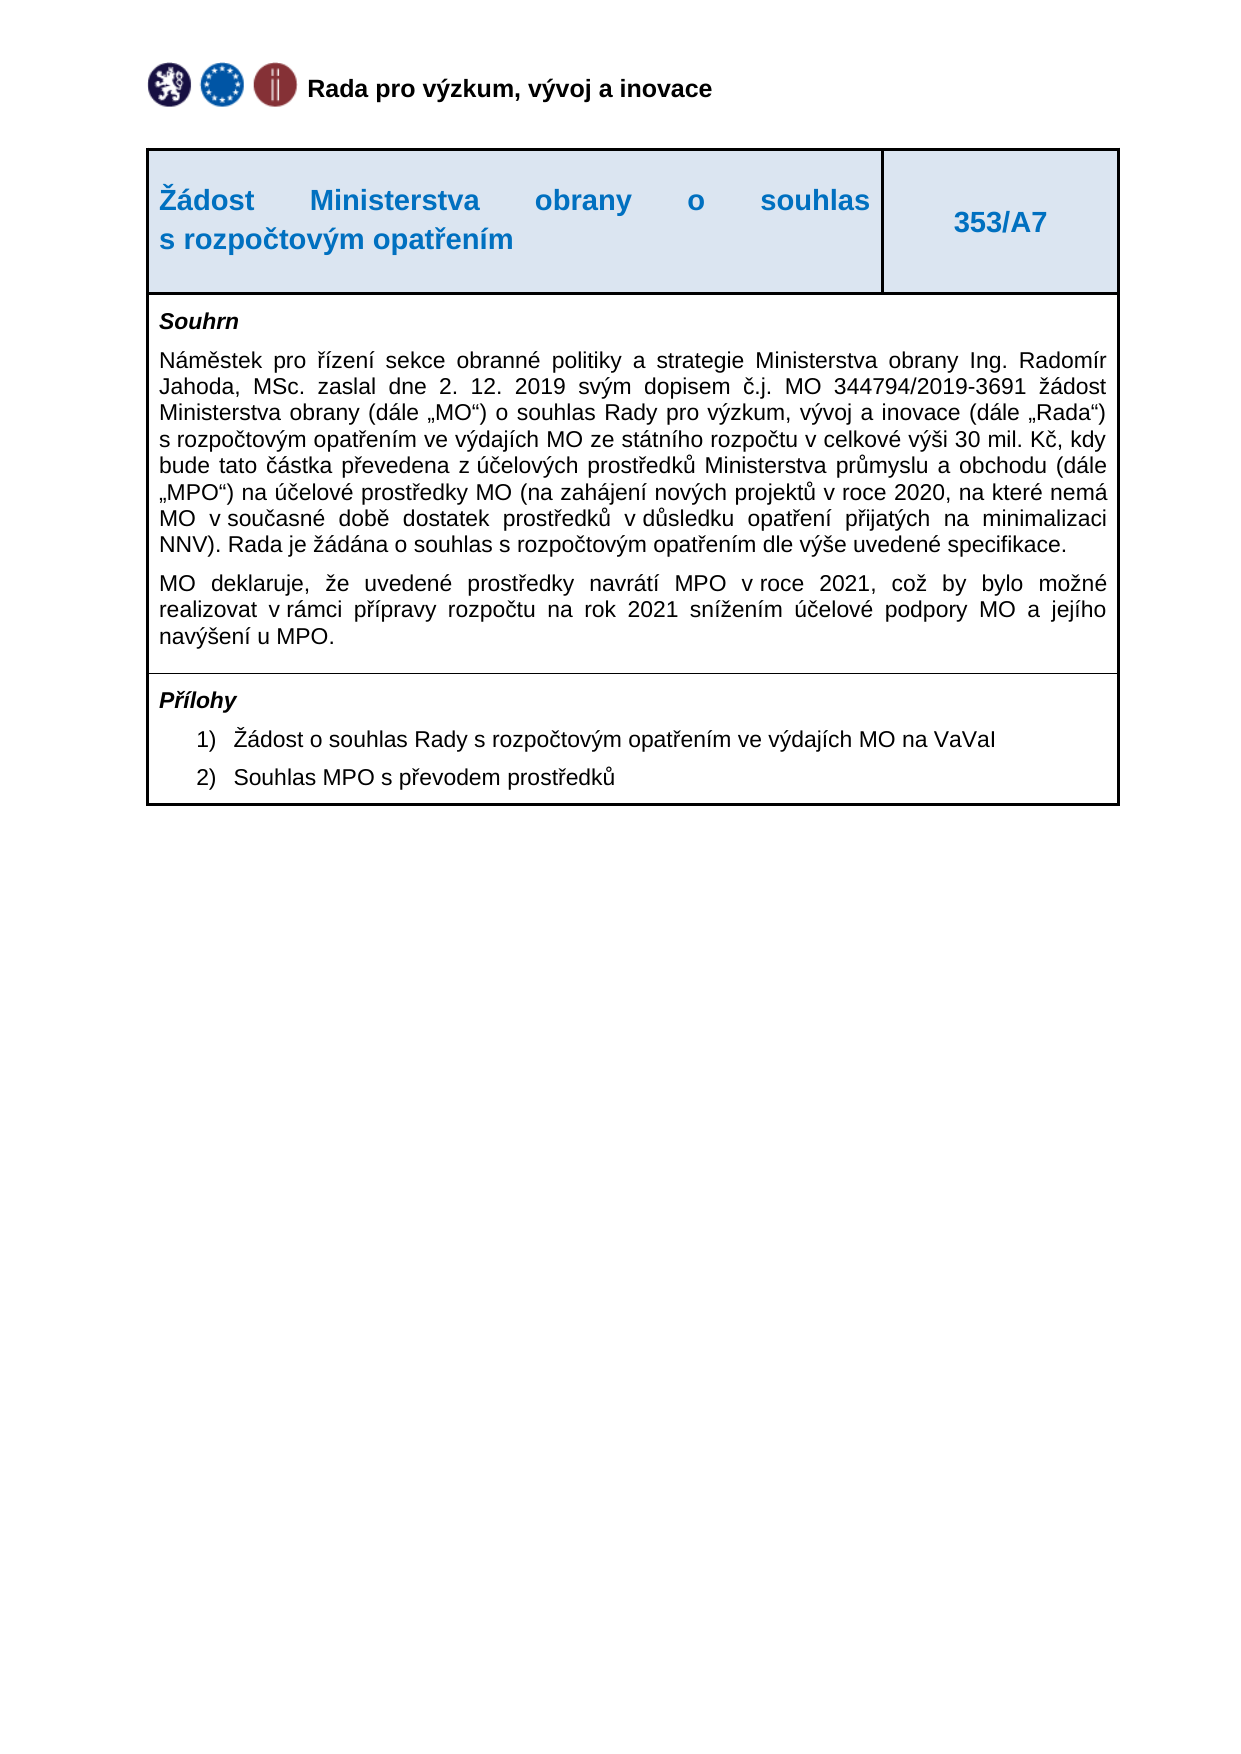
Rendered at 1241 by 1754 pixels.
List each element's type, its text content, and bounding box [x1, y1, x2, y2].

table_header Žádost Ministerstva obrany o souhlas s rozpočtovým opatřením [149, 151, 881, 292]
table_cell Souhrn Náměstek pro řízení sekce obranné politiky a strategie Ministerstva obrany Ing. Radomír Jahoda, MSc. zaslal dne 2. 12. 2019 svým dopisem č.j. MO 344794/2019-3691 žádost Ministerstva obrany (dále „MO“) o souhlas Rady pro výzkum, vývoj a inovace (dále „Rada“) s rozpočtovým opatřením ve výdajích MO ze státního rozpočtu v celkové výši 30 mil. Kč, kdy bude tato částka převedena z účelových prostředků Ministerstva průmyslu a obchodu (dále „MPO“) na účelové prostředky MO (na zahájení nových projektů v roce 2020, na které nemá MO v současné době dostatek prostředků v důsledku opatření přijatých na minimalizaci NNV). Rada je žádána o souhlas s rozpočtovým opatřením dle výše uvedené specifikace. MO deklaruje, že uvedené prostředky navrátí MPO v roce 2021, což by bylo možné realizovat v rámci přípravy rozpočtu na rok 2021 snížením účelové podpory MO a jejího navýšení u MPO. [149, 295, 1117, 673]
picture [147, 62, 298, 108]
table_header 353/A7 [884, 151, 1117, 292]
table_cell Přílohy Žádost o souhlas Rady s rozpočtovým opatřením ve výdajích MO na VaVaI Souhlas MPO s převodem prostředků [149, 674, 1117, 803]
